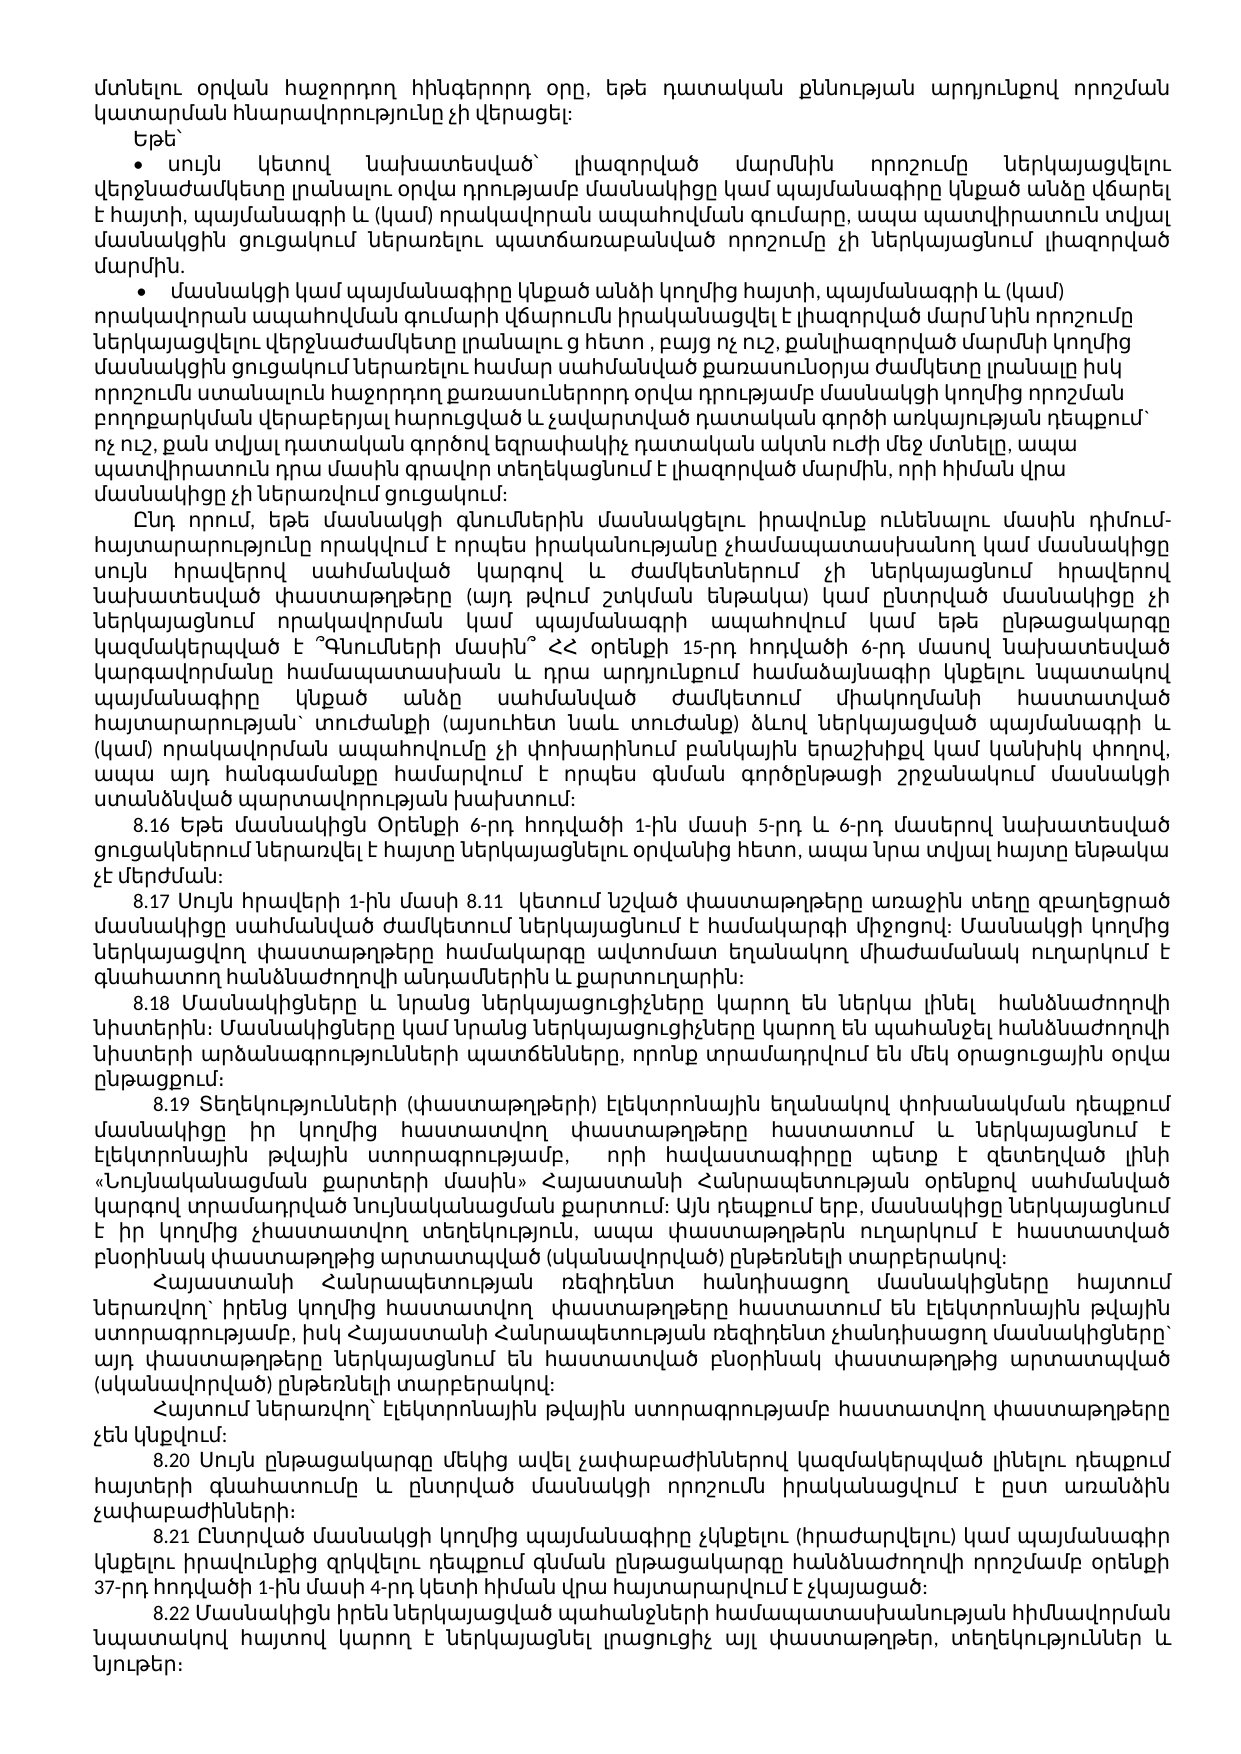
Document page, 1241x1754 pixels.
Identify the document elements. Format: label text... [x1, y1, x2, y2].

text 8.20 Սույն ընթացակարգը մեկից ավել չափաբաժիններով կազմակերպված լինելու դեպքում հայտերի գնահատումը և ընտրված մասնակցի որոշումն իրականացվում է ըստ առանձին չափաբաժինների։ [94, 1447, 1171, 1524]
text 8.17 Սույն հրավերի 1-ին մասի 8.11 կետում նշված փաստաթղթերը առաջին տեղը զբաղեցրած մասնակիցը սահմանված ժամկետում ներկայացնում է համակարգի միջոցով: Մասնակցի կողմից ներկայացվող փաստաթղթերը համակարգը ավտոմատ եղանակող միաժամանակ ուղարկում է գնահատող հանձնաժողովի անդամներին և քարտուղարին: [94, 888, 1171, 990]
text 8.18 Մասնակիցները և նրանց ներկայացուցիչները կարող են ներկա լինել հանձնաժողովի նիստերին։ Մասնակիցները կամ նրանց ներկայացուցիչները կարող են պահանջել հանձնաժողովի նիստերի արձանագրությունների պատճենները, որոնք տրամադրվում են մեկ օրացուցային օրվա ընթացքում։ [94, 990, 1171, 1092]
text Եթե՝ [94, 126, 1171, 151]
text 8.21 Ընտրված մասնակցի կողմից պայմանագիրը չկնքելու (հրաժարվելու) կամ պայմանագիր կնքելու իրավունքից զրկվելու դեպքում գնման ընթացակարգը հանձնաժողովի որոշմամբ օրենքի 37-րդ հոդվածի 1-ին մասի 4-րդ կետի հիման վրա հայտարարվում է չկայացած: [94, 1524, 1171, 1600]
text Հայաստանի Հանրապետության ռեզիդենտ հանդիսացող մասնակիցները հայտում ներառվող` իրենց կողմից հաստատվող փաստաթղթերը հաստատում են էլեկտրոնային թվային ստորագրությամբ, իսկ Հայաստանի Հանրապետության ռեզիդենտ չհանդիսացող մասնակիցները` այդ փաստաթղթերը ներկայացնում են հաստատված բնօրինակ փաստաթղթից արտատպված (սկանավորված) ընթեռնելի տարբերակով: [94, 1269, 1171, 1397]
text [94, 75, 1171, 126]
text • մասնակցի կամ պայմանագիրը կնքած անձի կողմից հայտի, պայմանագրի և (կամ) որակավորան ապահովման գումարի վճարումն իրականացվել է լիազորված մարմ նին որոշումը ներկայացվելու վերջնաժամկետը լրանալու ց հետո , բայց ոչ ուշ, քանլիազորված մարմնի կողմից մասնակցին ցուցակում ներառելու համար սահմանված քառասունօրյա ժամկետը լրանալը իսկ որոշումն ստանալուն հաջորդող քառասուներորդ օրվա դրությամբ մասնակցի կողմից որոշման բողոքարկման վերաբերյալ հարուցված և չավարտված դատական գործի առկայության դեպքում` ոչ ուշ, քան տվյալ դատական գործով եզրափակիչ դատական ակտն ուժի մեջ մտնելը, ապա պատվիրատուն դրա մասին գրավոր տեղեկացնում է լիազորված մարմին, որի հիման վրա մասնակիցը չի ներառվում ցուցակում: [94, 278, 1171, 507]
text 8.22 Մասնակիցն իրեն ներկայացված պահանջների համապատասխանության հիմնավորման նպատակով հայտով կարող է ներկայացնել լրացուցիչ այլ փաստաթղթեր, տեղեկություններ և նյութեր։ [94, 1600, 1171, 1676]
text 8.19 Տեղեկությունների (փաստաթղթերի) էլեկտրոնային եղանակով փոխանակման դեպքում մասնակիցը իր կողմից հաստատվող փաստաթղթերը հաստատում և ներկայացնում է էլեկտրոնային թվային ստորագրությամբ, որի հավաստագիրըը պետք է զետեղված լինի «Նույնականացման քարտերի մասին» Հայաստանի Հանրապետության օրենքով սահմանված կարգով տրամադրված նույնականացման քարտում: Այն դեպքում երբ, մասնակիցը ներկայացնում է իր կողմից չհաստատվող տեղեկություն, ապա փաստաթղթերն ուղարկում է հաստատված բնօրինակ փաստաթղթից արտատպված (սկանավորված) ընթեռնելի տարբերակով: [94, 1092, 1171, 1269]
text Ընդ որում, եթե մասնակցի գնումներին մասնակցելու իրավունք ունենալու մասին դիմում-հայտարարությունը որակվում է որպես իրականությանը չհամապատասխանող կամ մասնակիցը սույն հրավերով սահմանված կարգով և ժամկետներում չի ներկայացնում հրավերով նախատեսված փաստաթղթերը (այդ թվում շտկման ենթակա) կամ ընտրված մասնակիցը չի ներկայացնում որակավորման կամ պայմանագրի ապահովում կամ եթե ընթացակարգը կազմակերպված է ՞Գնումների մասին՞ ՀՀ օրենքի 15-րդ հոդվածի 6-րդ մասով նախատեսված կարգավորմանը համապատասխան և դրա արդյունքում համաձայնագիր կնքելու նպատակով պայմանագիրը կնքած անձը սահմանված ժամկետում միակողմանի հաստատված հայտարարության` տուժանքի (այսուհետ նաև տուժանք) ձևով ներկայացված պայմանագրի և (կամ) որակավորման ապահովումը չի փոխարինում բանկային երաշխիքվ կամ կանխիկ փողով, ապա այդ հանգամանքը համարվում է որպես գնման գործընթացի շրջանակում մասնակցի ստանձնված պարտավորության խախտում: [94, 507, 1171, 812]
text • սույն կետով նախատեսված՝ լիազորված մարմնին որոշումը ներկայացվելու վերջնաժամկետը լրանալու օրվա դրությամբ մասնակիցը կամ պայմանագիրը կնքած անձը վճարել է հայտի, պայմանագրի և (կամ) որակավորան ապահովման գումարը, ապա պատվիրատուն տվյալ մասնակցին ցուցակում ներառելու պատճառաբանված որոշումը չի ներկայացնում լիազորված մարմին. [94, 151, 1171, 278]
text 8.16 Եթե մասնակիցն Օրենքի 6-րդ հոդվածի 1-ին մասի 5-րդ և 6-րդ մասերով նախատեսված ցուցակներում ներառվել է հայտը ներկայացնելու օրվանից հետո, ապա նրա տվյալ հայտը ենթակա չէ մերժման: [94, 812, 1171, 888]
text Հայտում ներառվող՝ էլեկտրոնային թվային ստորագրությամբ հաստատվող փաստաթղթերը չեն կնքվում: [94, 1397, 1171, 1447]
